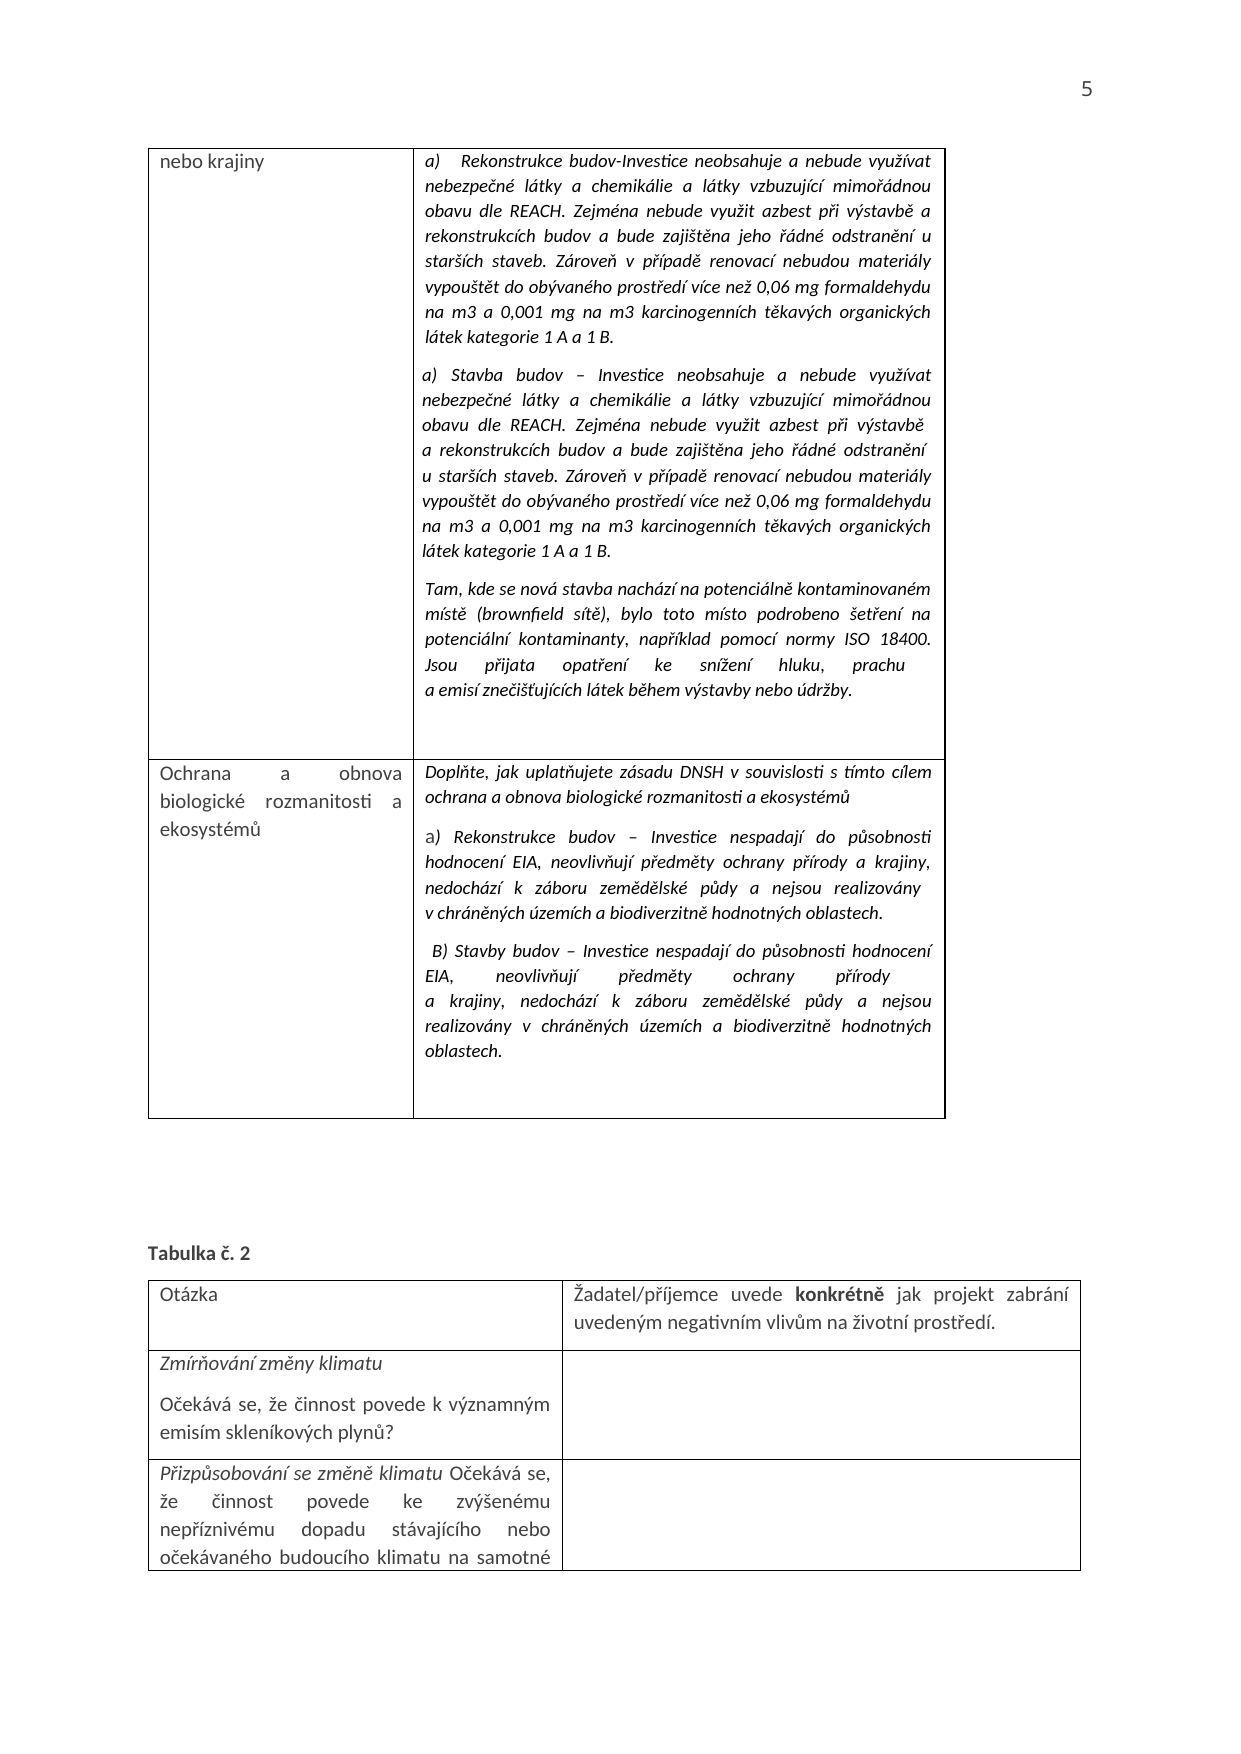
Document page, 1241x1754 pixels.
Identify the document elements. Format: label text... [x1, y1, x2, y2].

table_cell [414, 149, 944, 759]
table_cell Doplňte, jak uplatňujete zásadu DNSH v souvislosti s tímto cílem ochrana a obnova biologické rozmanitosti a ekosystémů a) Rekonstrukce budov – Investice nespadají do působnosti hodnocení EIA, neovlivňují předměty ochrany přírody a krajiny, nedochází k záboru zemědělské půdy a nejsou realizovány v chráněných územích a biodiverzitně hodnotných oblastech. B) Stavby budov – Investice nespadají do působnosti hodnocení EIA, neovlivňují předměty ochrany přírody a krajiny, nedochází k záboru zemědělské půdy a nejsou realizovány v chráněných územích a biodiverzitně hodnotných oblastech. [414, 760, 944, 1118]
table_header Žadatel/příjemce uvede konkrétně jak projekt zabrání uvedeným negativním vlivům na životní prostředí. [563, 1281, 1080, 1349]
table_cell Ochrana a obnova biologické rozmanitosti a ekosystémů [149, 760, 413, 1118]
table_cell [563, 1460, 1080, 1569]
table_header Otázka [149, 1281, 562, 1349]
table_cell [563, 1351, 1080, 1459]
text Tabulka č. 2 [148, 1240, 1092, 1265]
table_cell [149, 1460, 562, 1569]
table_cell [149, 149, 413, 759]
table_cell Zmírňování změny klimatu Očekává se, že činnost povede k významným emisím skleníkových plynů? [149, 1351, 562, 1459]
